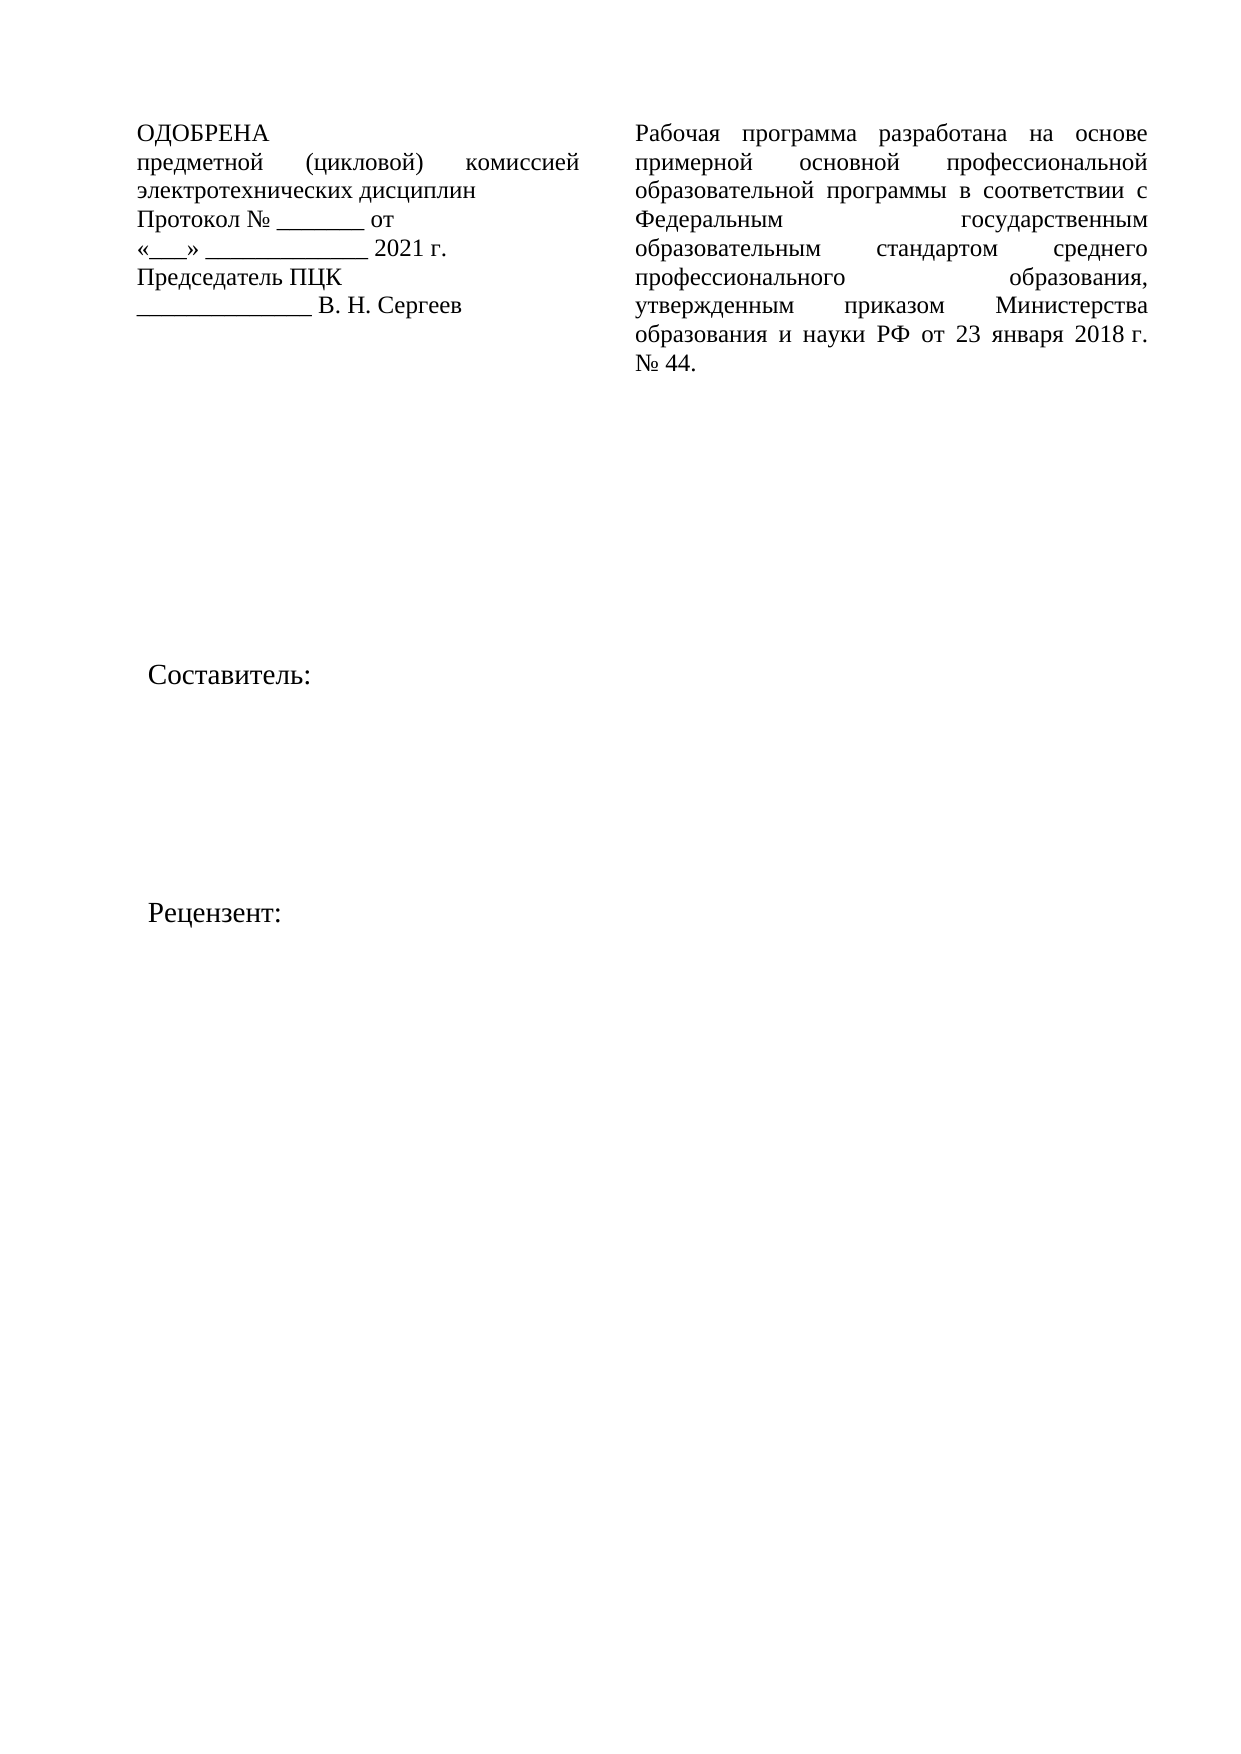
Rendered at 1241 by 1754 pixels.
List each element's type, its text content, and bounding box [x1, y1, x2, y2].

table_header ОДОБРЕНА предметной (цикловой) комиссией электротехнических дисциплин Протокол № _______ от «___» _____________ 2021 г. Председатель ПЦК ______________ В. Н. Сергеев [125, 118, 591, 377]
table_header Рабочая программа разработана на основе примерной основной профессиональной образовательной программы в соответствии с Федеральным государственным образовательным стандартом среднего профессионального образования, утвержденным приказом Министерства образования и науки РФ от 23 января 2018 г. № 44. [591, 118, 1159, 377]
text Рецензент: [148, 895, 1152, 928]
text Составитель: [148, 657, 1152, 691]
